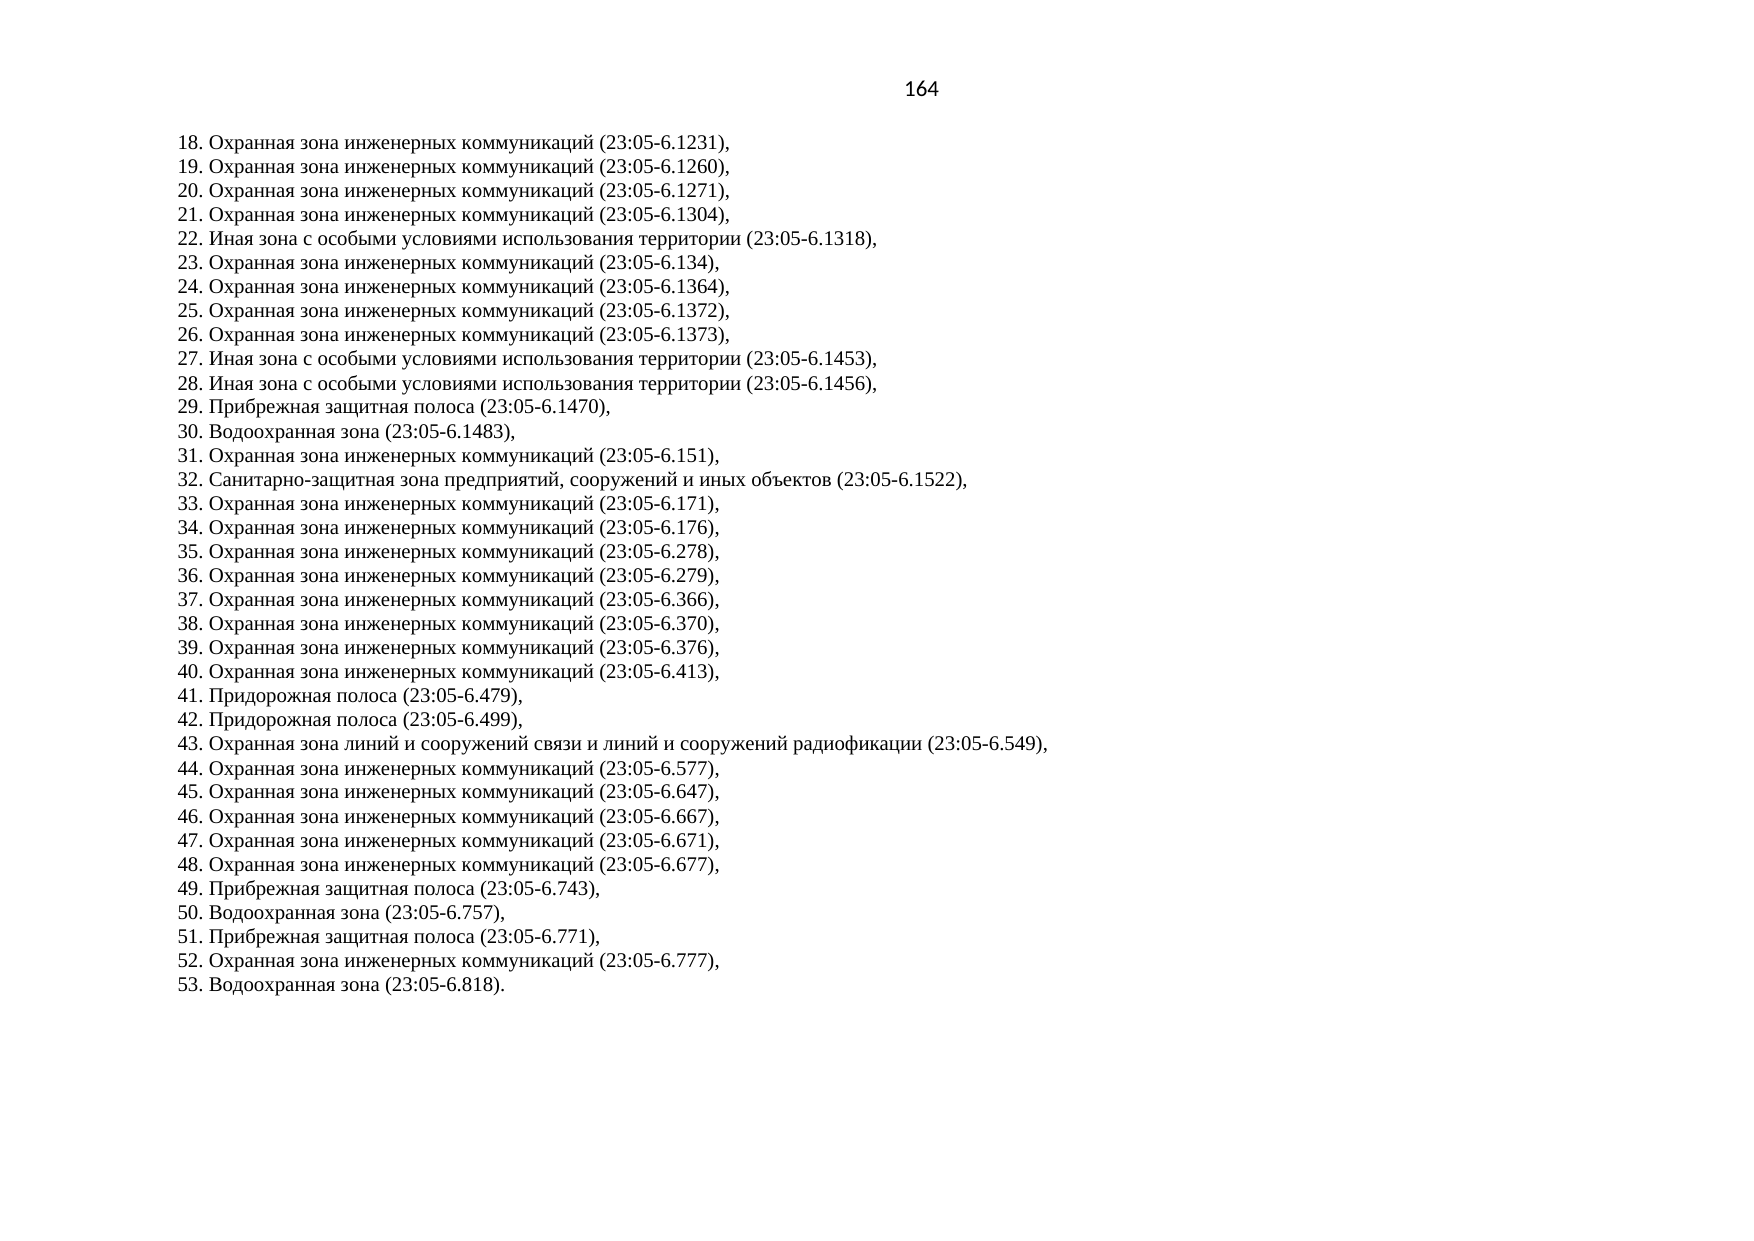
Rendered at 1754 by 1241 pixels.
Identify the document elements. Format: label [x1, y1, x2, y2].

text [177, 130, 1665, 996]
